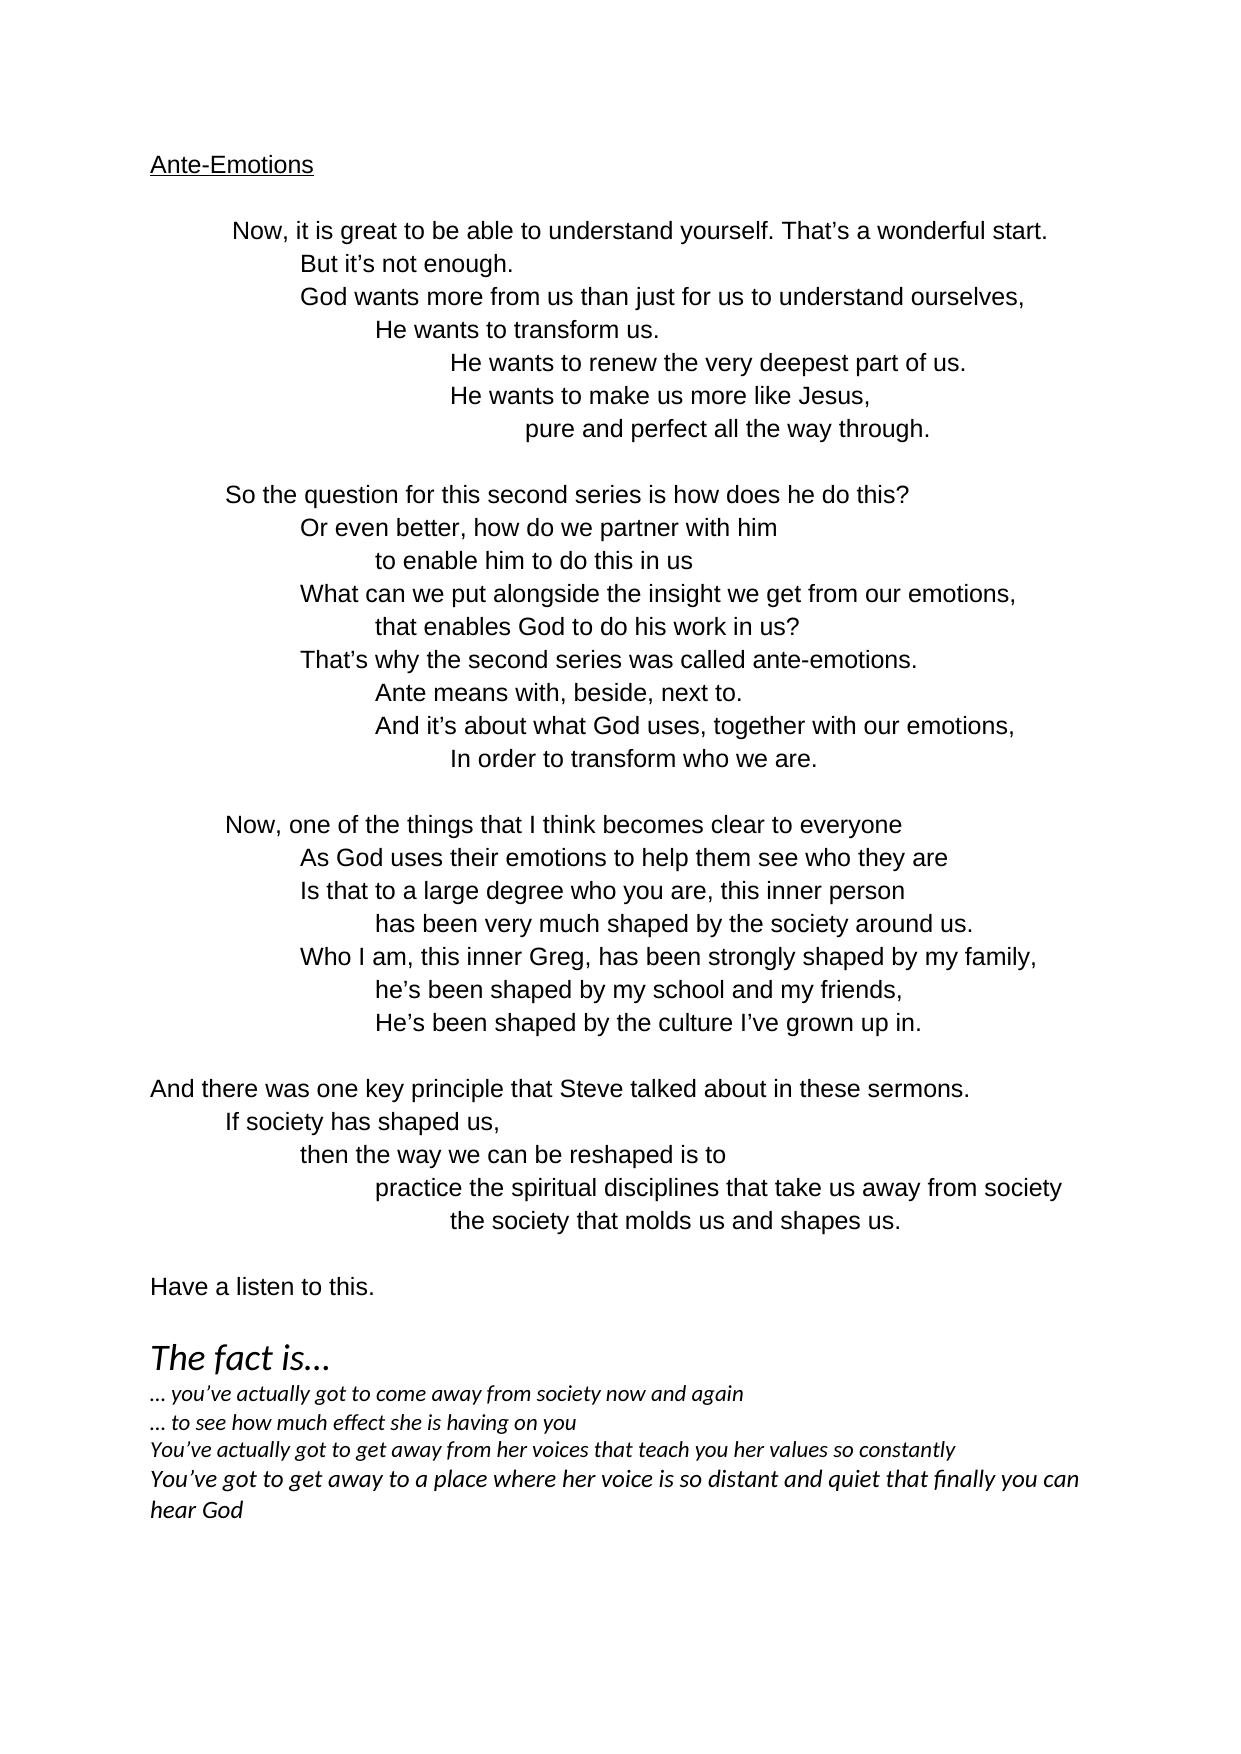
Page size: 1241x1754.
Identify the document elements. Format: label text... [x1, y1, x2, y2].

text The fact is… [150, 1334, 1090, 1379]
text As God uses their emotions to help them see who they are [150, 843, 1090, 871]
text Now, one of the things that I think becomes clear to everyone [150, 810, 1090, 838]
text He wants to make us more like Jesus, [150, 381, 1090, 410]
text That’s why the second series was called ante-emotions. [150, 645, 1090, 674]
text to enable him to do this in us [300, 546, 1090, 575]
text You’ve actually got to get away from her voices that teach you her values so constantly [150, 1436, 1090, 1464]
text Have a listen to this. [150, 1272, 1090, 1301]
text that enables God to do his work in us? [150, 612, 1090, 641]
text If society has shaped us, [150, 1107, 1090, 1136]
text He wants to renew the very deepest part of us. [150, 348, 1090, 377]
text So the question for this second series is how does he do this? [150, 480, 1090, 509]
text But it’s not enough. [150, 249, 1090, 278]
text God wants more from us than just for us to understand ourselves, [225, 282, 1090, 311]
list You’ve got to get away to a place where her voice is so distant and quiet that finally you can hear God [150, 1464, 1090, 1525]
text Ante means with, beside, next to. [150, 678, 1090, 707]
text he’s been shaped by my school and my friends, [300, 975, 1090, 1003]
text Is that to a large degree who you are, this inner person [150, 876, 1090, 904]
text pure and perfect all the way through. [450, 414, 1090, 443]
text In order to transform who we are. [150, 744, 1090, 773]
text the society that molds us and shapes us. [300, 1206, 1090, 1235]
text practice the spiritual disciplines that take us away from society [300, 1173, 1090, 1202]
text … you’ve actually got to come away from society now and again [150, 1379, 1090, 1408]
text He’s been shaped by the culture I’ve grown up in. [150, 1008, 1090, 1037]
text What can we put alongside the insight we get from our emotions, [150, 579, 1172, 608]
text And it’s about what God uses, together with our emotions, [150, 711, 1090, 740]
text He wants to transform us. [150, 315, 1090, 344]
text … to see how much effect she is having on you [150, 1408, 1090, 1436]
text Who I am, this inner Greg, has been strongly shaped by my family, [150, 942, 1090, 971]
text Now, it is great to be able to understand yourself. That’s a wonderful start. [150, 216, 1090, 245]
text And there was one key principle that Steve talked about in these sermons. [150, 1074, 1090, 1103]
text has been very much shaped by the society around us. [300, 909, 1090, 937]
text Or even better, how do we partner with him [150, 513, 1090, 542]
text Ante-Emotions [150, 150, 1090, 179]
text then the way we can be reshaped is to [225, 1140, 1090, 1169]
